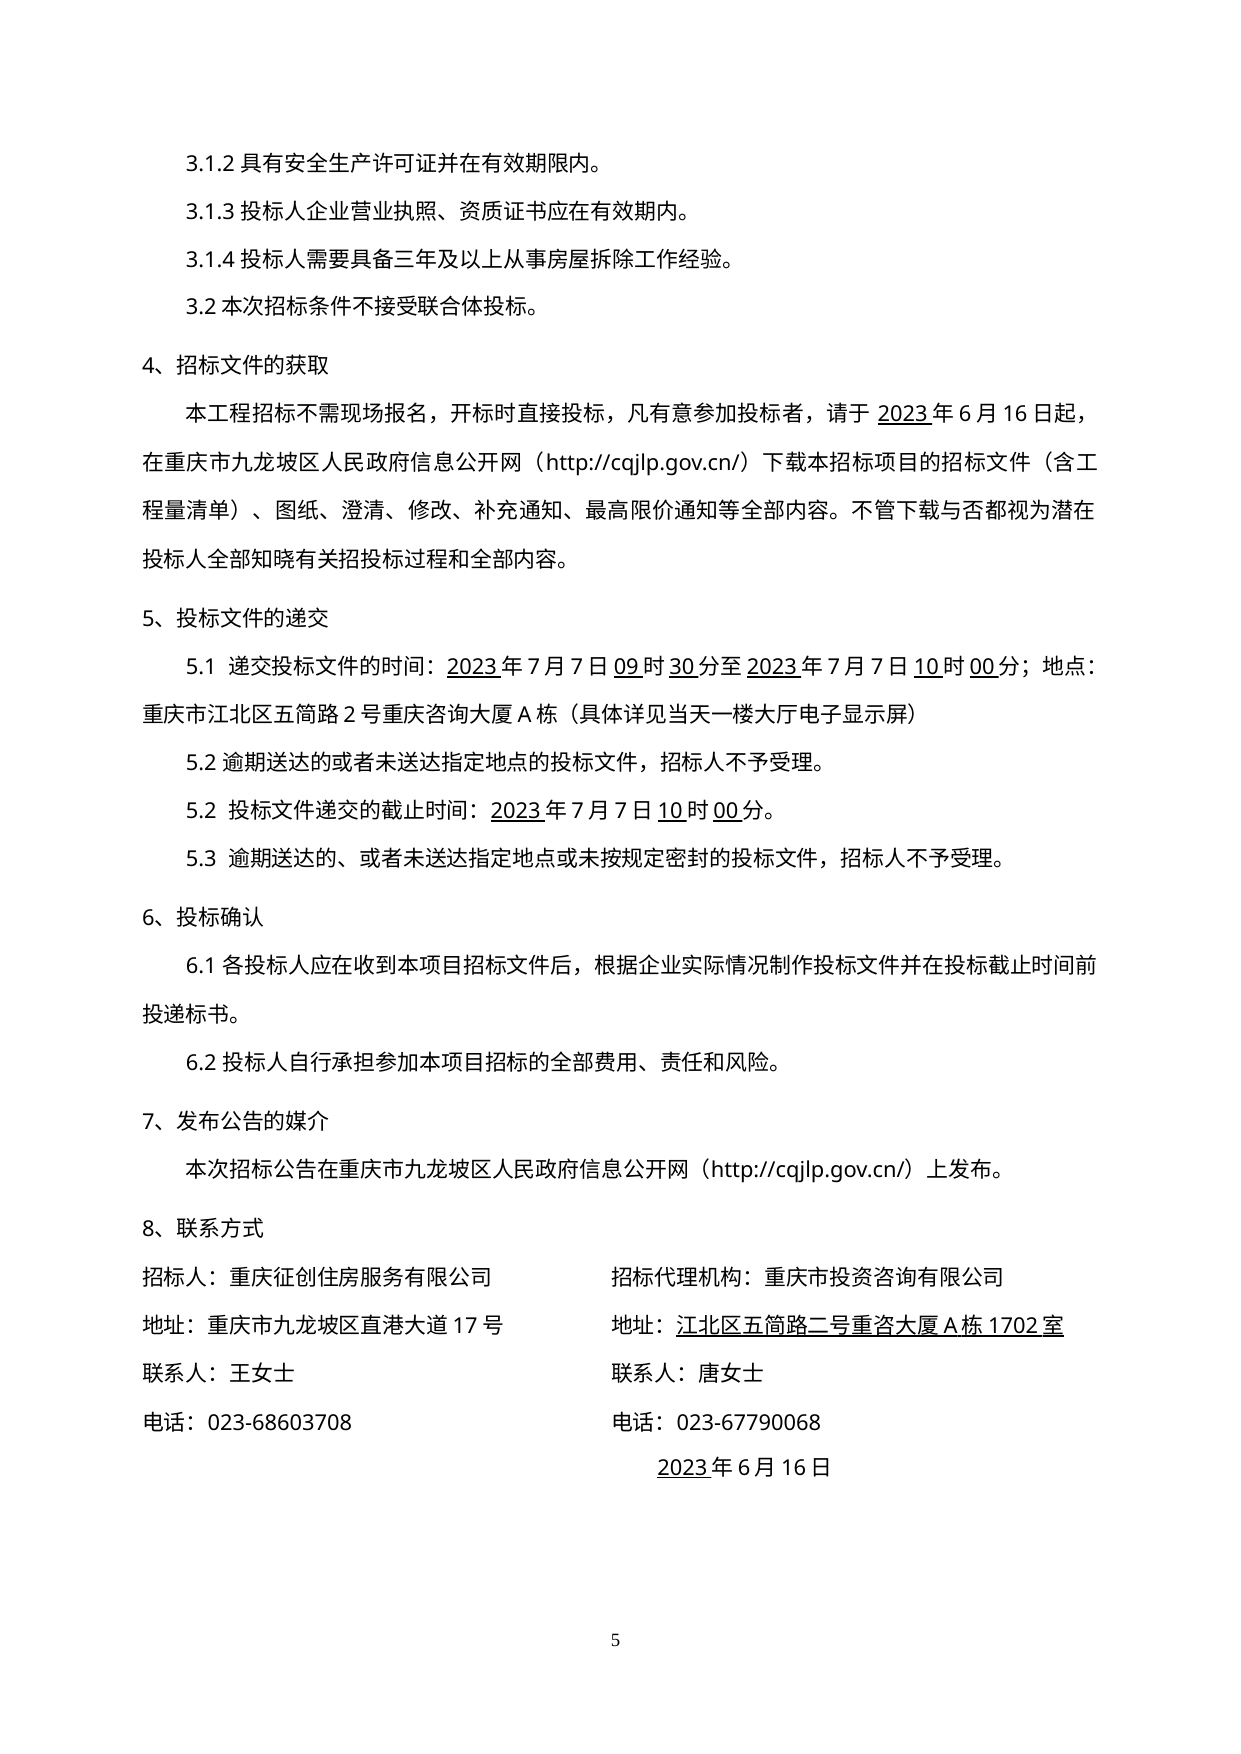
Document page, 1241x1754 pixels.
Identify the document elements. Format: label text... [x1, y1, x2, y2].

text 5、投标文件的递交 [142, 601, 1098, 633]
table_header 招标代理机构：重庆市投资咨询有限公司 地址：江北区五简路二号重咨大厦A栋1702室 联系人：唐女士 电话：023-67790068 [600, 1259, 1116, 1449]
text 6.2 投标人自行承担参加本项目招标的全部费用、责任和风险。 [142, 1045, 1098, 1077]
text 3.2本次招标条件不接受联合体投标。 [142, 289, 1098, 321]
table_header 招标人：重庆征创住房服务有限公司 地址：重庆市九龙坡区直港大道17号 联系人：王女士 电话：023-68603708 [131, 1259, 599, 1449]
text 6.1 各投标人应在收到本项目招标文件后，根据企业实际情况制作投标文件并在投标截止时间前投递标书。 [142, 948, 1098, 1029]
text 3.1.3 投标人企业营业执照、资质证书应在有效期内。 [142, 194, 1098, 226]
text 3.1.2 具有安全生产许可证并在有效期限内。 [142, 146, 1098, 178]
text 5.2 投标文件递交的截止时间：2023年7月7日10时00分。 [142, 792, 1098, 825]
text 8、联系方式 [142, 1211, 1098, 1243]
text 2023年6月16日 [142, 1449, 1098, 1482]
text 本次招标公告在重庆市九龙坡区人民政府信息公开网（http://cqjlp.gov.cn/）上发布。 [142, 1152, 1098, 1184]
text 4、招标文件的获取 [142, 347, 1098, 380]
text 5.1 递交投标文件的时间：2023年7月7日09时30分至2023年7月7日10时00分；地点：重庆市江北区五简路2号重庆咨询大厦A栋（具体详见当天一楼大厅电子显示屏） [142, 649, 1098, 728]
text 3.1.4 投标人需要具备三年及以上从事房屋拆除工作经验。 [142, 242, 1098, 273]
text 5.3 逾期送达的、或者未送达指定地点或未按规定密封的投标文件，招标人不予受理。 [142, 841, 1098, 873]
text 6、投标确认 [142, 899, 1098, 932]
text 5.2 逾期送达的或者未送达指定地点的投标文件，招标人不予受理。 [142, 744, 1098, 777]
text 本工程招标不需现场报名，开标时直接投标，凡有意参加投标者，请于2023年6月16日起，在重庆市九龙坡区人民政府信息公开网（http://cqjlp.gov.cn/）下载本招标项目的招标文件（含工程量清单）、图纸、澄清、修改、补充通知、最高限价通知等全部内容。不管下载与否都视为潜在投标人全部知晓有关招投标过程和全部内容。 [142, 396, 1098, 574]
text 7、发布公告的媒介 [142, 1104, 1098, 1136]
